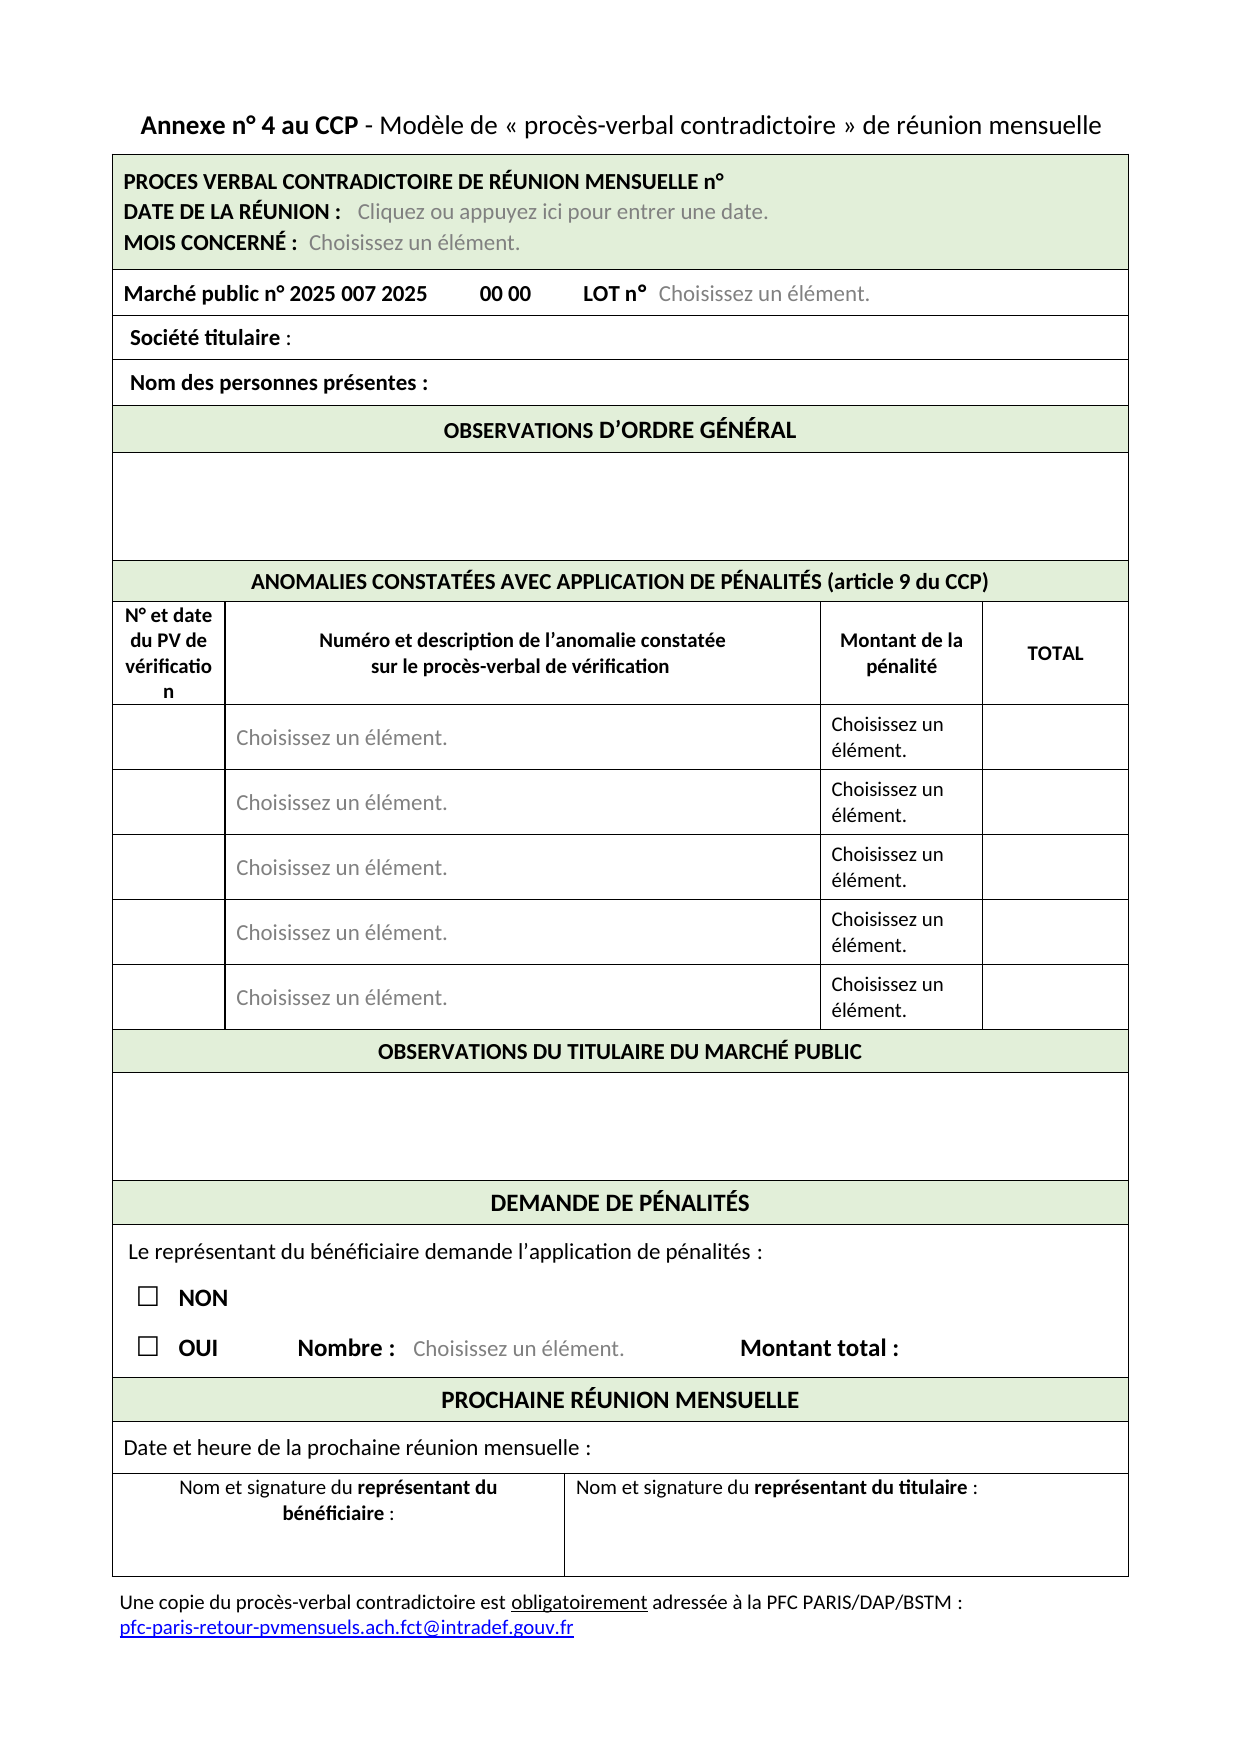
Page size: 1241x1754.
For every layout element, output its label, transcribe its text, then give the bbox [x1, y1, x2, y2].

text Annexe n° 4 au CCP - Modèle de « procès-verbal contradictoire » de réunion mensuelle [119, 108, 1123, 141]
table_cell [983, 965, 1128, 1029]
table_cell [821, 770, 982, 834]
table_cell [113, 705, 224, 769]
table_cell [113, 770, 224, 834]
table_cell [983, 705, 1128, 769]
table_cell Date et heure de la prochaine réunion mensuelle : [113, 1422, 1128, 1473]
table_cell [226, 835, 820, 899]
table_cell TOTAL [983, 602, 1128, 704]
table_cell [821, 705, 982, 769]
table_cell [226, 705, 820, 769]
text Une copie du procès-verbal contradictoire est obligatoirement adressée à la PFC PARIS/DAP/BSTM : [119, 1589, 1165, 1614]
table_cell Le représentant du bénéficiaire demande l’application de pénalités : NON OUI Nombre : Montant total : [113, 1225, 1128, 1377]
table_cell Marché public n° 2025 007 2025 00 00 LOT n° [113, 270, 1128, 315]
table_cell [983, 835, 1128, 899]
table_cell [983, 900, 1128, 964]
table_cell [226, 900, 820, 964]
table_cell [113, 453, 1128, 559]
table_cell OBSERVATIONS DU TITULAIRE DU MARCHÉ PUBLIC [113, 1030, 1128, 1072]
table_cell [821, 900, 982, 964]
table_cell DEMANDE DE PÉNALITÉS [113, 1181, 1128, 1224]
table_cell Nom et signature du représentant du bénéficiaire : [113, 1474, 564, 1576]
table_cell [113, 900, 224, 964]
table_cell [113, 965, 224, 1029]
table_cell Nom des personnes présentes : [113, 360, 1128, 405]
table_cell [821, 965, 982, 1029]
table_cell [226, 770, 820, 834]
table_cell OBSERVATIONS D’ORDRE GÉNÉRAL [113, 406, 1128, 452]
table_cell PROCHAINE RÉUNION MENSUELLE [113, 1378, 1128, 1421]
table_cell Numéro et description de l’anomalie constatée sur le procès-verbal de vérification [226, 602, 820, 704]
table_cell ANOMALIES CONSTATÉES AVEC APPLICATION DE PÉNALITÉS (article 9 du CCP) [113, 561, 1128, 601]
table_cell [821, 835, 982, 899]
table_cell [226, 965, 820, 1029]
table_cell Société titulaire : [113, 316, 1128, 358]
table_cell [113, 835, 224, 899]
table_cell [113, 1073, 1128, 1180]
table_cell Montant de la pénalité [821, 602, 982, 704]
table_header PROCES VERBAL CONTRADICTOIRE DE RÉUNION MENSUELLE n° DATE DE LA RÉUNION : MOIS CONCERNÉ : [113, 155, 1128, 269]
text pfc-paris-retour-pvmensuels.ach.fct@intradef.gouv.fr [119, 1614, 1165, 1640]
table_cell [983, 770, 1128, 834]
table_cell Nom et signature du représentant du titulaire : [565, 1474, 1128, 1576]
table_cell N° et date du PV de vérification [113, 602, 224, 704]
